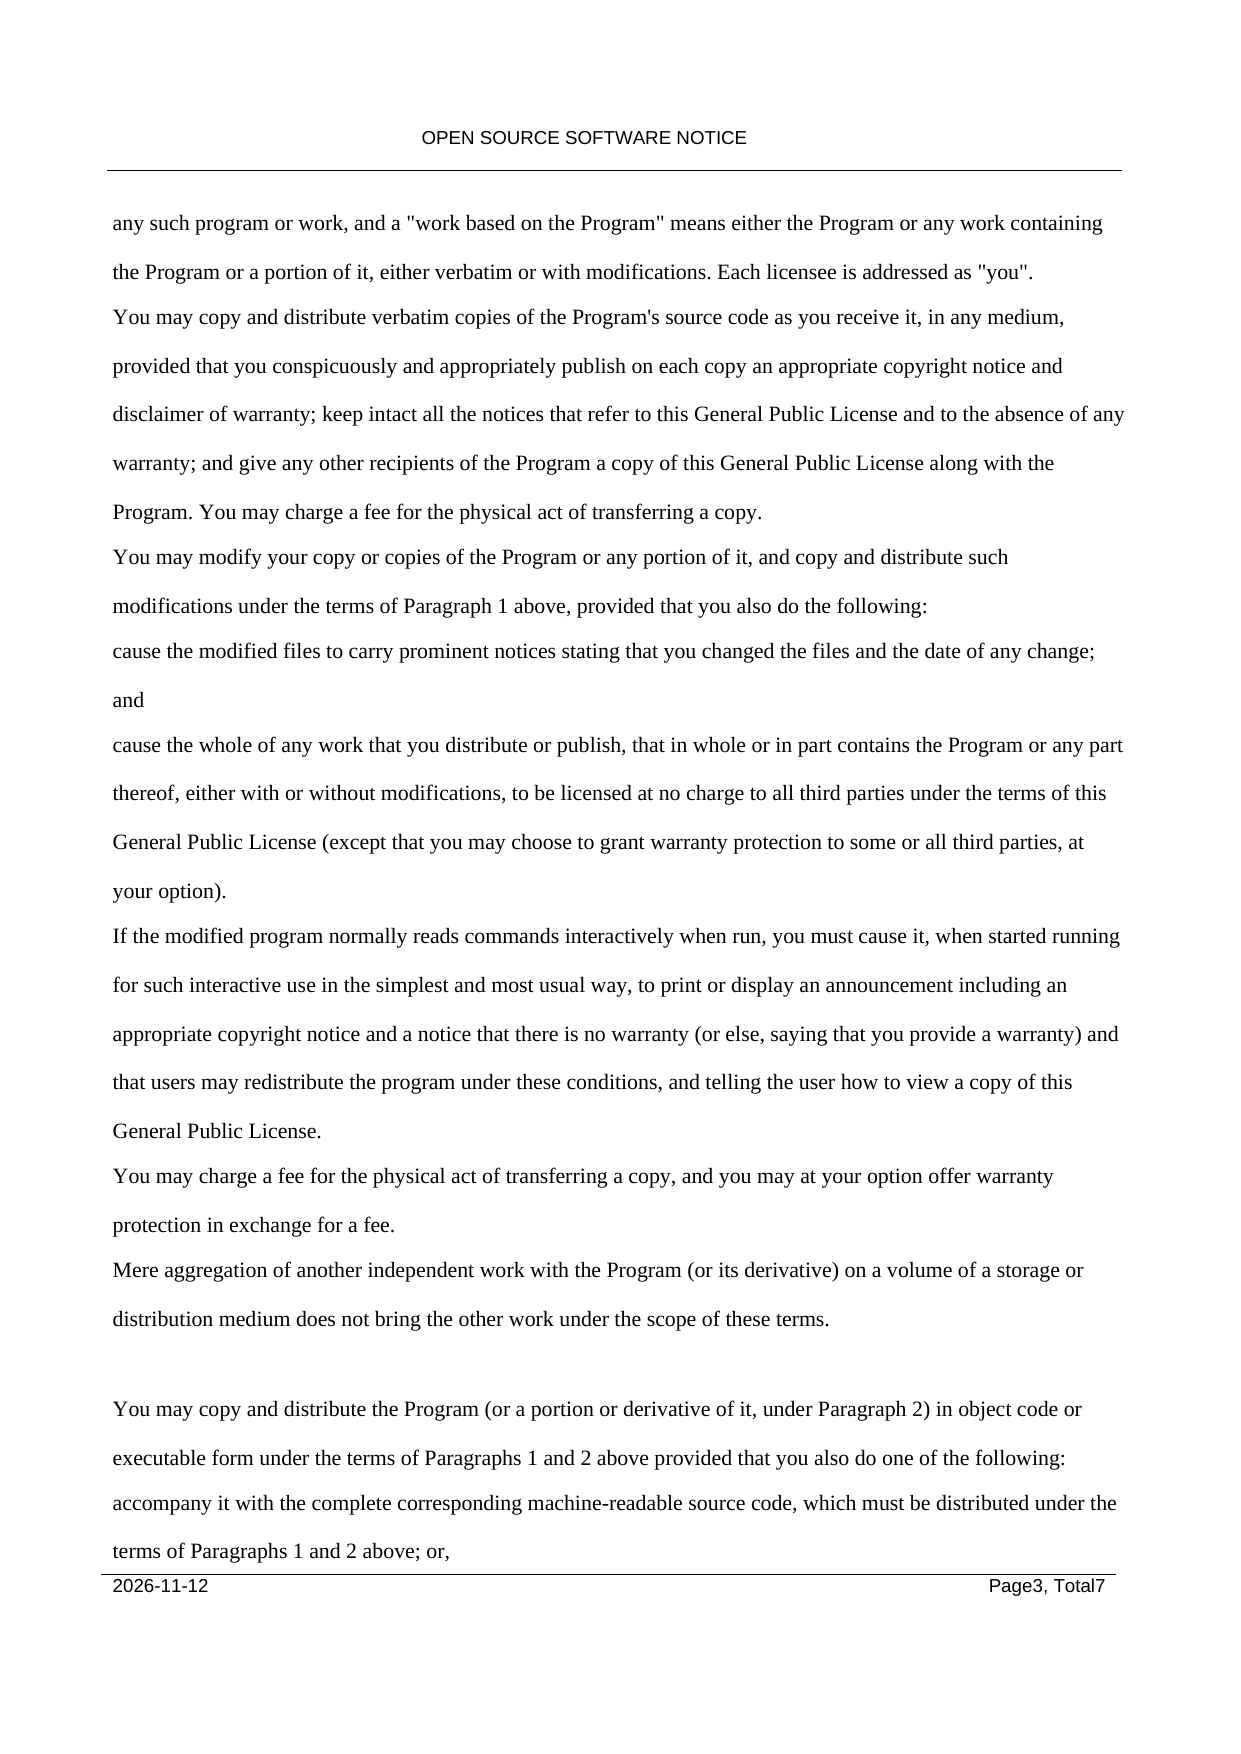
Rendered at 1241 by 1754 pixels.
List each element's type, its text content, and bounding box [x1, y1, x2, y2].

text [112, 206, 1128, 288]
text You may modify your copy or copies of the Program or any portion of it, and copy and distribute such modifications under the terms of Paragraph 1 above, provided that you also do the following: [112, 540, 1128, 622]
text Mere aggregation of another independent work with the Program (or its derivative) on a volume of a storage or distribution medium does not bring the other work under the scope of these terms. [112, 1253, 1128, 1334]
text You may charge a fee for the physical act of transferring a copy, and you may at your option offer warranty protection in exchange for a fee. [112, 1159, 1128, 1241]
text cause the modified files to carry prominent notices stating that you changed the files and the date of any change; and [112, 634, 1128, 715]
text cause the whole of any work that you distribute or publish, that in whole or in part contains the Program or any part thereof, either with or without modifications, to be licensed at no charge to all third parties under the terms of this General Public License (except that you may choose to grant warranty protection to some or all third parties, at your option). [112, 728, 1128, 907]
text You may copy and distribute verbatim copies of the Program's source code as you receive it, in any medium, provided that you conspicuously and appropriately publish on each copy an appropriate copyright notice and disclaimer of warranty; keep intact all the notices that refer to this General Public License and to the absence of any warranty; and give any other recipients of the Program a copy of this General Public License along with the Program. You may charge a fee for the physical act of transferring a copy. [112, 300, 1128, 528]
text You may copy and distribute the Program (or a portion or derivative of it, under Paragraph 2) in object code or executable form under the terms of Paragraphs 1 and 2 above provided that you also do one of the following: [112, 1392, 1128, 1473]
text If the modified program normally reads commands interactively when run, you must cause it, when started running for such interactive use in the simplest and most usual way, to print or display an announcement including an appropriate copyright notice and a notice that there is no warranty (or else, saying that you provide a warranty) and that users may redistribute the program under these conditions, and telling the user how to view a copy of this General Public License. [112, 919, 1128, 1147]
text accompany it with the complete corresponding machine-readable source code, which must be distributed under the terms of Paragraphs 1 and 2 above; or, [112, 1486, 1128, 1567]
